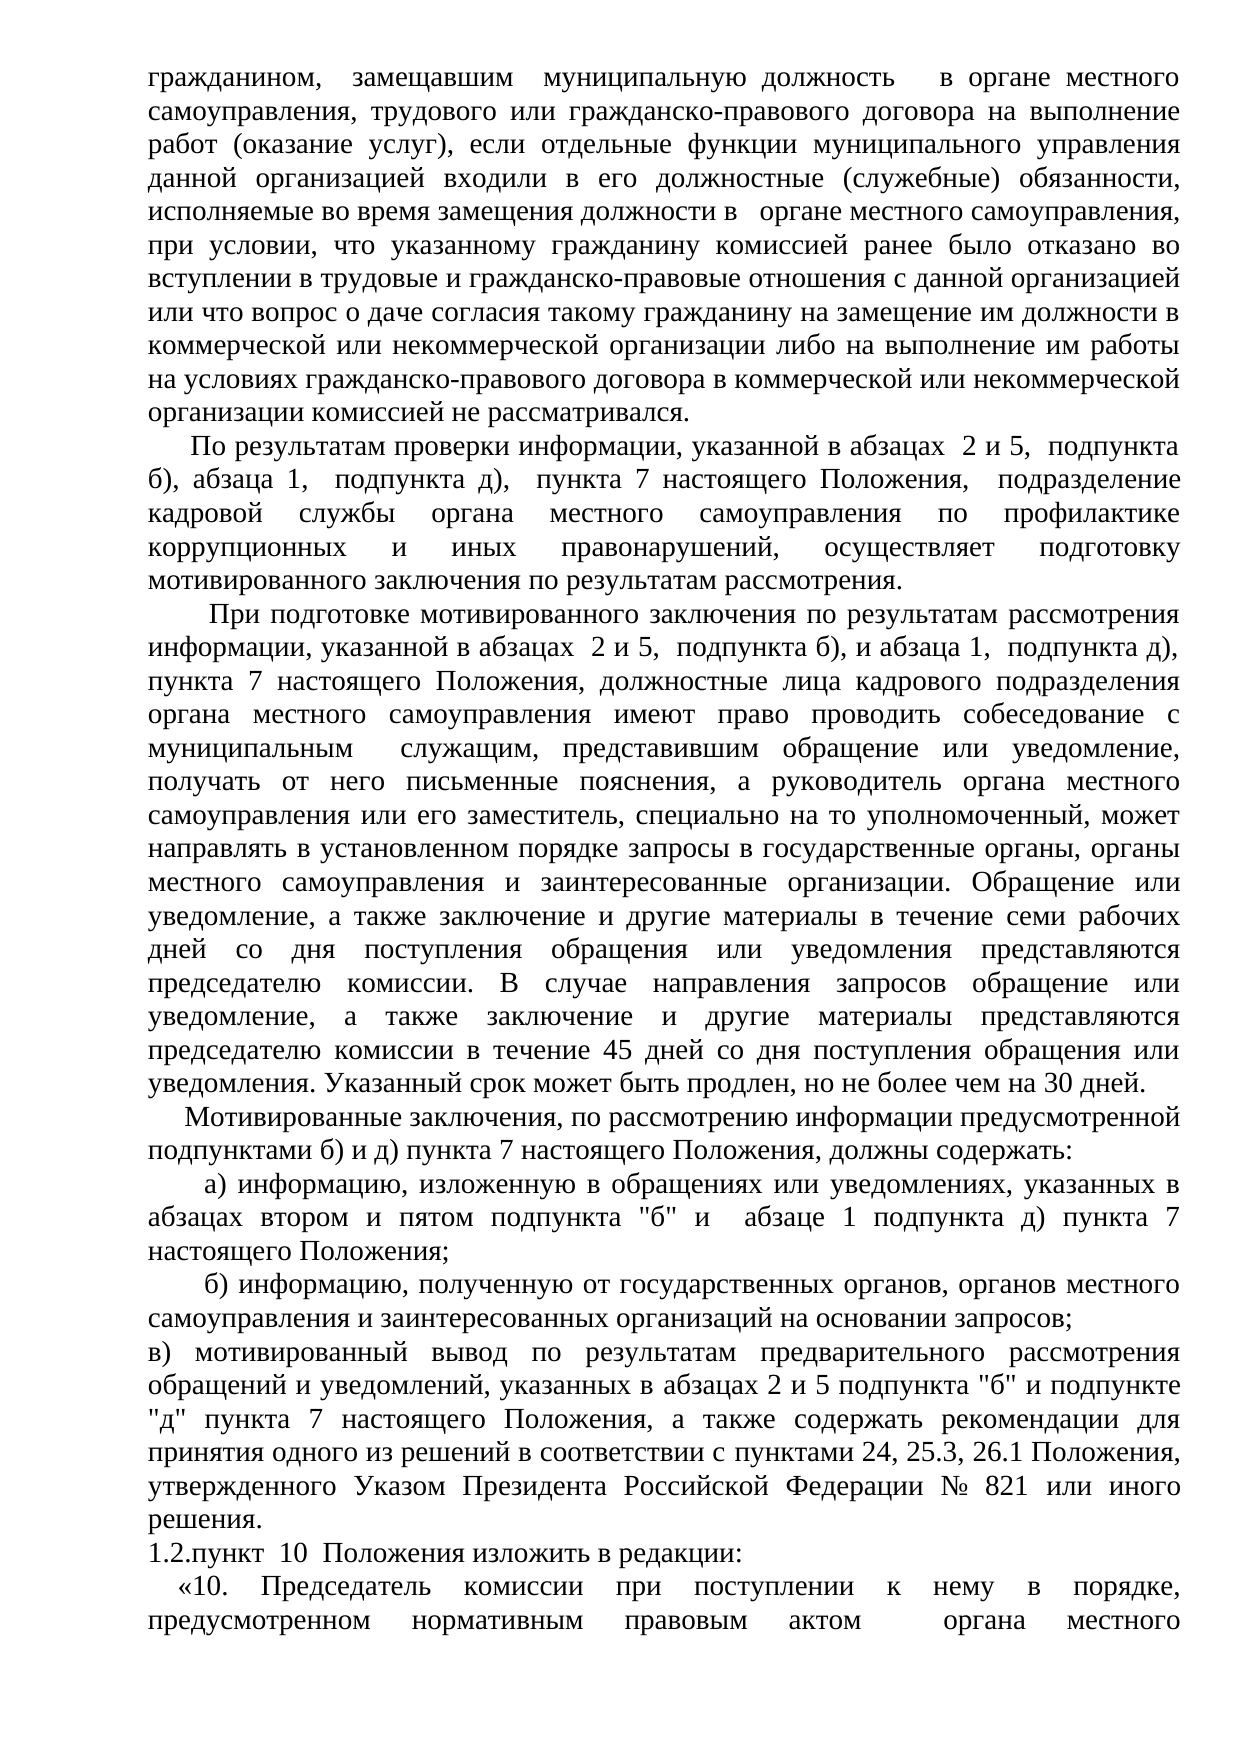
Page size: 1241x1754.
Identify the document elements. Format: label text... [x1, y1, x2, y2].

text При подготовке мотивированного заключения по результатам рассмотрения информации, указанной в абзацах 2 и 5, подпункта б), и абзаца 1, подпункта д), пункта 7 настоящего Положения, должностные лица кадрового подразделения органа местного самоуправления имеют право проводить собеседование с муниципальным служащим, представившим обращение или уведомление, получать от него письменные пояснения, а руководитель органа местного самоуправления или его заместитель, специально на то уполномоченный, может направлять в установленном порядке запросы в государственные органы, органы местного самоуправления и заинтересованные организации. Обращение или уведомление, а также заключение и другие материалы в течение семи рабочих дней со дня поступления обращения или уведомления представляются председателю комиссии. В случае направления запросов обращение или уведомление, а также заключение и другие материалы представляются председателю комиссии в течение 45 дней со дня поступления обращения или уведомления. Указанный срок может быть продлен, но не более чем на 30 дней. [148, 596, 1181, 1099]
text 1.2.пункт 10 Положения изложить в редакции: [148, 1535, 1181, 1568]
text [148, 1568, 1181, 1636]
text Мотивированные заключения, по рассмотрению информации предусмотренной подпунктами б) и д) пункта 7 настоящего Положения, должны содержать: [148, 1099, 1181, 1166]
text По результатам проверки информации, указанной в абзацах 2 и 5, подпункта б), абзаца 1, подпункта д), пункта 7 настоящего Положения, подразделение кадровой службы органа местного самоуправления по профилактике коррупционных и иных правонарушений, осуществляет подготовку мотивированного заключения по результатам рассмотрения. [148, 428, 1181, 596]
text а) информацию, изложенную в обращениях или уведомлениях, указанных в абзацах втором и пятом подпункта "б" и абзаце 1 подпункта д) пункта 7 настоящего Положения; [148, 1166, 1181, 1267]
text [148, 59, 1181, 428]
text в) мотивированный вывод по результатам предварительного рассмотрения обращений и уведомлений, указанных в абзацах 2 и 5 подпункта "б" и подпункте "д" пункта 7 настоящего Положения, а также содержать рекомендации для принятия одного из решений в соответствии с пунктами 24, 25.3, 26.1 Положения, утвержденного Указом Президента Российской Федерации № 821 или иного решения. [148, 1334, 1181, 1535]
text б) информацию, полученную от государственных органов, органов местного самоуправления и заинтересованных организаций на основании запросов; [148, 1267, 1181, 1334]
